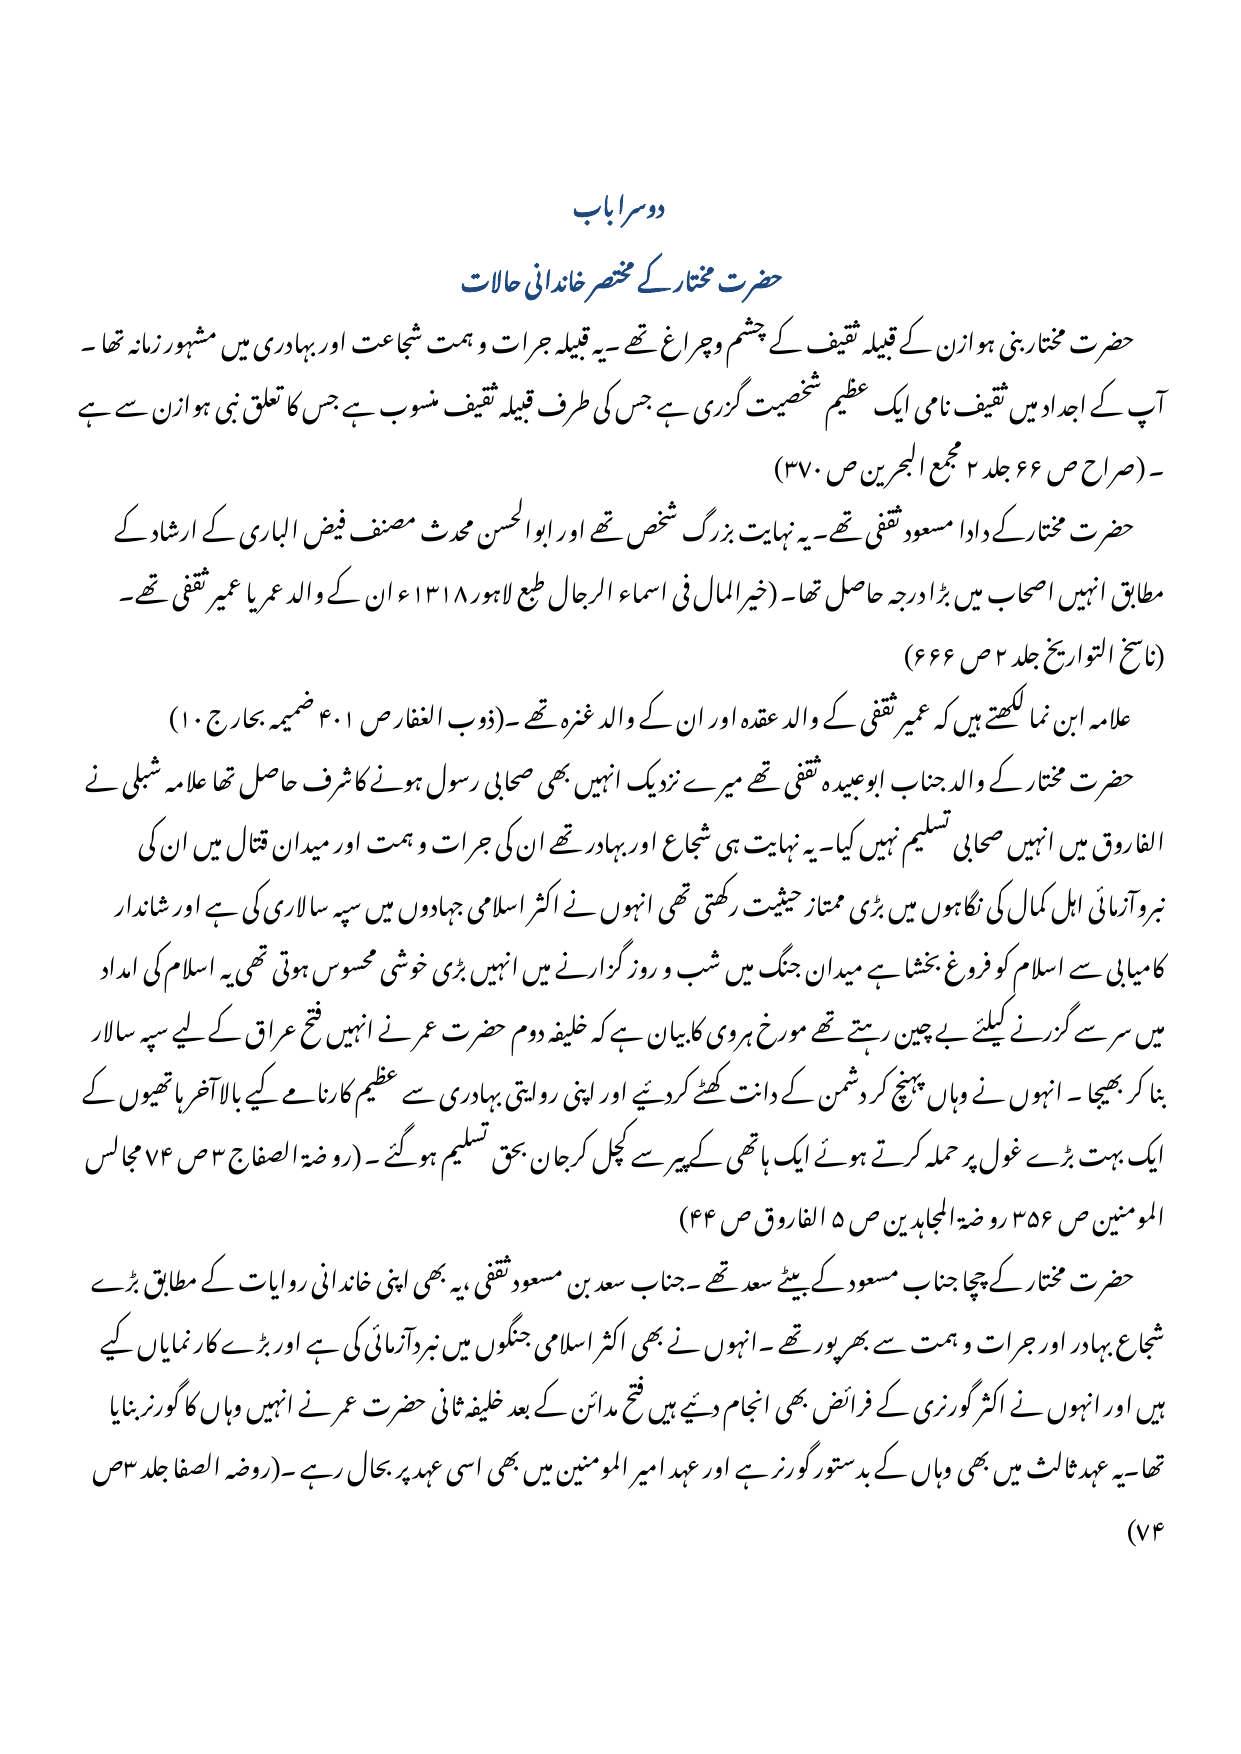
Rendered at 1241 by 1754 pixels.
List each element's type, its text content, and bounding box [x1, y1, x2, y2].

subtitle دوسرا باب [75, 169, 1165, 231]
subtitle حضرت مختار کے مختصر خاندانی حالات [75, 244, 1165, 306]
text علامہ ابن نما لکھتے ہیں کہ عمیر ثقفی کے والد عقدہ اور ان کے والد غنرہ تھے ۔(ذوب الغفار ص ۴۰۱ ضمیمہ بحار ج ۱۰) [75, 681, 1165, 744]
text حضرت مختارکے دادا مسعود ثقفی تھے۔ یہ نہایت بزرگ شخص تھے اور ابوالحسن محدث مصنف فیض الباری کے ارشاد کے مطابق انہیں اصحاب میں بڑا درجہ حاصل تھا۔ (خیرالمال فی اسماء الرجال طبع لاہور ۱۳۱۸ء ان کے والد عمر یا عمیر ثقفی تھے۔ (ناسخ التواریخ جلد ۲ ص ۶۶۶) [75, 494, 1165, 681]
text حضرت مختار کے والد جناب ابوعبید ہ ثقفی تھے میرے نزدیک انہیں بھی صحابی رسول ہونے کاشرف حاصل تھا علامہ شبلی نے الفاروق میں انہیں صحابی تسلیم نہیں کیا۔ یہ نہایت ہی شجاع اور بہادر تھے ان کی جرات و ہمت اور میدان قتال میں ان کی نبروآزمائی اہل کمال کی نگاہوں میں بڑی ممتاز حیثیت رکھتی تھی انہوں نے اکثر اسلامی جہادوں میں سپہ سالاری کی ہے اور شاندار کامیابی سے اسلام کو فروغ بخشا ہے میدان جنگ میں شب و روز گزارنے میں انہیں بڑی خوشی محسوس ہوتی تھی یہ اسلام کی امداد میں سر سے گزرنے کیلئے بے چین رہتے تھے مورخ ہروی کا بیان ہے کہ خلیفہ دوم حضرت عمر نے انہیں فتح عراق کے لیے سپہ سالار بنا کر بھیجا ۔ انہوں نے وہاں پہنچ کر دشمن کے دانت کھٹے کردئیے اور اپنی روایتی بہادری سے عظیم کارنامے کیے بالاآخر ہاتھیوں کے ایک بہت بڑے غول پر حملہ کرتے ہوئے ایک ہاتھی کے پیر سے کچل کرجان بحق تسلیم ہوگئے ۔ (رو ضۃ الصفاج ۳ ص ۷۴ مجالس المومنین ص ۳۵۶ رو ضۃ المجاہدین ص ۵ الفاروق ص ۴۴) [75, 744, 1165, 1244]
text حضرت مختار کے چچا جناب مسعود کے بیٹے سعد تھے ۔جناب سعد بن مسعود ثقفی ،یہ بھی اپنی خاندانی روایات کے مطابق بڑے شجاع بہادر اور جرات و ہمت سے بھر پور تھے ۔انہوں نے بھی اکثر اسلامی جنگوں میں نبردآزمائی کی ہے اور بڑے کار نمایاں کیے ہیں اور انہوں نے اکثر گورنری کے فرائض بھی انجام دئیے ہیں فتح مدائن کے بعد خلیفہ ثانی حضرت عمر نے انہیں وہاں کا گورنر بنایا تھا۔یہ عہد ثالث میں بھی وہاں کے بدستور گورنر ہے اور عہد امیر المومنین میں بھی اسی عہد پر بحال رہے ۔(روضہ الصفا جلد ۳ص۷۴) [75, 1244, 1165, 1556]
text حضرت مختاربنی ہوازن کے قبیلہ ثقیف کے چشم وچراغ تھے ۔یہ قبیلہ جرات و ہمت شجاعت اور بہادری میں مشہور زمانہ تھا ۔آپ کے اجداد میں ثقیف نامی ایک عظیم شخصیت گزری ہے جس کی طرف قبیلہ ثقیف منسوب ہے جس کا تعلق نبی ہوازن سے ہے ۔ (صراح ص ۶۶ جلد ۲ مجمع البحرین ص ۳۷۰) [75, 306, 1165, 494]
